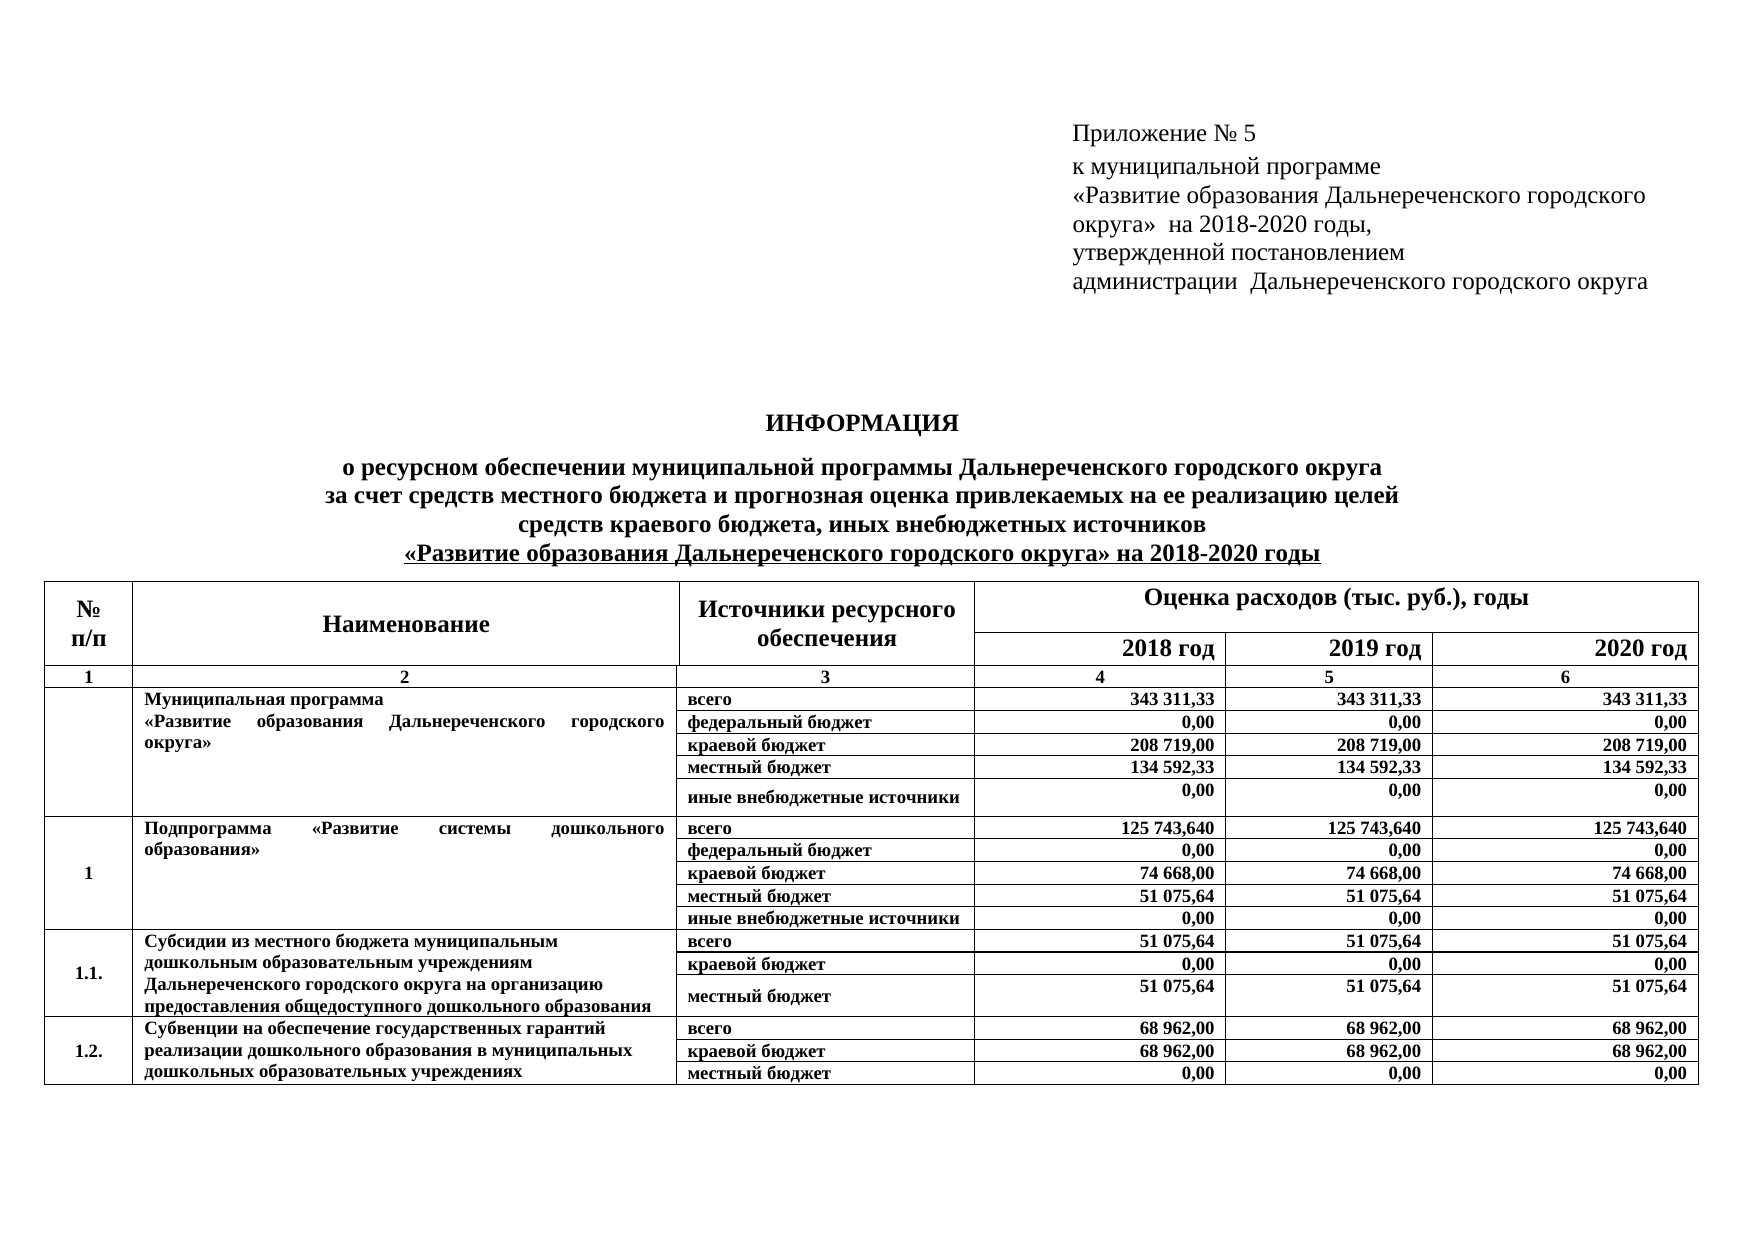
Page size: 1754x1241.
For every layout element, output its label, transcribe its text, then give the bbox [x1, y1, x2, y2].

table_cell всего [677, 817, 974, 838]
table_cell 0,00 [975, 839, 1225, 861]
table_header Оценка расходов (тыс. руб.), годы [975, 582, 1698, 632]
table_cell 68 962,00 [1226, 1040, 1432, 1061]
text за счет средств местного бюджета и прогнозная оценка привлекаемых на ее реализацию целей [29, 480, 1695, 509]
table_cell 125 743,640 [975, 817, 1225, 838]
table_cell 0,00 [1226, 839, 1432, 861]
text администрации Дальнереченского городского округа [1072, 266, 1695, 295]
table_cell Субсидии из местного бюджета муниципальным дошкольным образовательным учреждениям Дальнереченского городского округа на организацию предоставления общедоступного дошкольного образования [133, 930, 676, 1016]
table_cell 343 311,33 [975, 688, 1225, 710]
table_cell краевой бюджет [677, 734, 974, 755]
text утвержденной постановлением [1072, 237, 1695, 266]
table_cell 1 [45, 666, 132, 687]
table_cell иные внебюджетные источники [677, 907, 974, 929]
table_cell 74 668,00 [975, 862, 1225, 883]
table_cell [45, 688, 132, 816]
text ИНФОРМАЦИЯ [29, 408, 1695, 437]
table_cell 0,00 [1433, 907, 1698, 929]
table_cell 0,00 [975, 953, 1225, 974]
text Приложение № 5 [1072, 118, 1695, 147]
table_cell 2018 год [975, 633, 1225, 665]
table_cell 0,00 [1433, 839, 1698, 861]
table_cell 134 592,33 [975, 756, 1225, 778]
table_cell федеральный бюджет [677, 839, 974, 861]
table_cell 74 668,00 [1226, 862, 1432, 883]
table_cell 51 075,64 [1433, 975, 1698, 1016]
table_cell 0,00 [1433, 1062, 1698, 1084]
table_cell краевой бюджет [677, 1040, 974, 1061]
table_cell всего [677, 1017, 974, 1039]
table_cell 51 075,64 [975, 930, 1225, 951]
table_header Наименование [133, 582, 679, 665]
table_cell 51 075,64 [1226, 885, 1432, 906]
table_cell 2020 год [1433, 633, 1698, 665]
table_cell 0,00 [1226, 907, 1432, 929]
table_cell 134 592,33 [1433, 756, 1698, 778]
table_cell краевой бюджет [677, 862, 974, 883]
table_cell федеральный бюджет [677, 711, 974, 732]
table_cell 51 075,64 [1226, 975, 1432, 1016]
table_cell 5 [1226, 666, 1432, 687]
table_header № п/п [45, 582, 132, 665]
table_cell 51 075,64 [975, 885, 1225, 906]
table_cell 0,00 [1226, 711, 1432, 732]
table_cell 0,00 [1226, 779, 1432, 816]
table_cell 0,00 [975, 907, 1225, 929]
table_cell 6 [1433, 666, 1698, 687]
table_cell 343 311,33 [1433, 688, 1698, 710]
table_cell 68 962,00 [1433, 1040, 1698, 1061]
table_cell 0,00 [975, 711, 1225, 732]
table_cell 0,00 [975, 779, 1225, 816]
text к муниципальной программе [1072, 151, 1695, 180]
table_cell 51 075,64 [975, 975, 1225, 1016]
table_cell 68 962,00 [975, 1017, 1225, 1039]
table_cell 74 668,00 [1433, 862, 1698, 883]
table_header Источники ресурсного обеспечения [680, 582, 974, 665]
table_cell 0,00 [1433, 779, 1698, 816]
table_cell краевой бюджет [677, 953, 974, 974]
table_cell 51 075,64 [1433, 930, 1698, 951]
table_cell 0,00 [975, 1062, 1225, 1084]
table_cell 51 075,64 [1433, 885, 1698, 906]
table_cell 68 962,00 [1226, 1017, 1432, 1039]
table_cell 3 [677, 666, 974, 687]
table_cell 134 592,33 [1226, 756, 1432, 778]
table_cell 2019 год [1226, 633, 1432, 665]
text средств краевого бюджета, иных внебюджетных источников [29, 509, 1695, 538]
table_cell Муниципальная программа «Развитие образования Дальнереченского городского округа» [133, 688, 676, 816]
table_cell 0,00 [1433, 953, 1698, 974]
table_cell 0,00 [1226, 1062, 1432, 1084]
table_cell 208 719,00 [1226, 734, 1432, 755]
table_cell 125 743,640 [1433, 817, 1698, 838]
table_cell 68 962,00 [975, 1040, 1225, 1061]
text о ресурсном обеспечении муниципальной программы Дальнереченского городского округа [29, 452, 1695, 480]
table_cell 4 [975, 666, 1225, 687]
table_cell 1 [45, 817, 132, 929]
table_cell местный бюджет [677, 975, 974, 1016]
table_cell 208 719,00 [975, 734, 1225, 755]
text «Развитие образования Дальнереченского городского округа» на 2018-2020 годы, [1072, 180, 1695, 237]
table_cell 1.1. [45, 930, 132, 1016]
table_cell 125 743,640 [1226, 817, 1432, 838]
table_cell 0,00 [1226, 953, 1432, 974]
table_cell 208 719,00 [1433, 734, 1698, 755]
table_cell 51 075,64 [1226, 930, 1432, 951]
table_cell Подпрограмма «Развитие системы дошкольного образования» [133, 817, 676, 929]
table_cell местный бюджет [677, 1062, 974, 1084]
table_cell 68 962,00 [1433, 1017, 1698, 1039]
table_cell всего [677, 930, 974, 951]
table_cell 343 311,33 [1226, 688, 1432, 710]
table_cell иные внебюджетные источники [677, 779, 974, 816]
table_cell местный бюджет [677, 756, 974, 778]
table_cell Субвенции на обеспечение государственных гарантий реализации дошкольного образования в муниципальных дошкольных образовательных учреждениях [133, 1017, 676, 1084]
text «Развитие образования Дальнереченского городского округа» на 2018-2020 годы [29, 538, 1695, 567]
table_cell всего [677, 688, 974, 710]
table_cell 2 [133, 666, 676, 687]
table_cell местный бюджет [677, 885, 974, 906]
table_cell 1.2. [45, 1017, 132, 1084]
table_cell 0,00 [1433, 711, 1698, 732]
